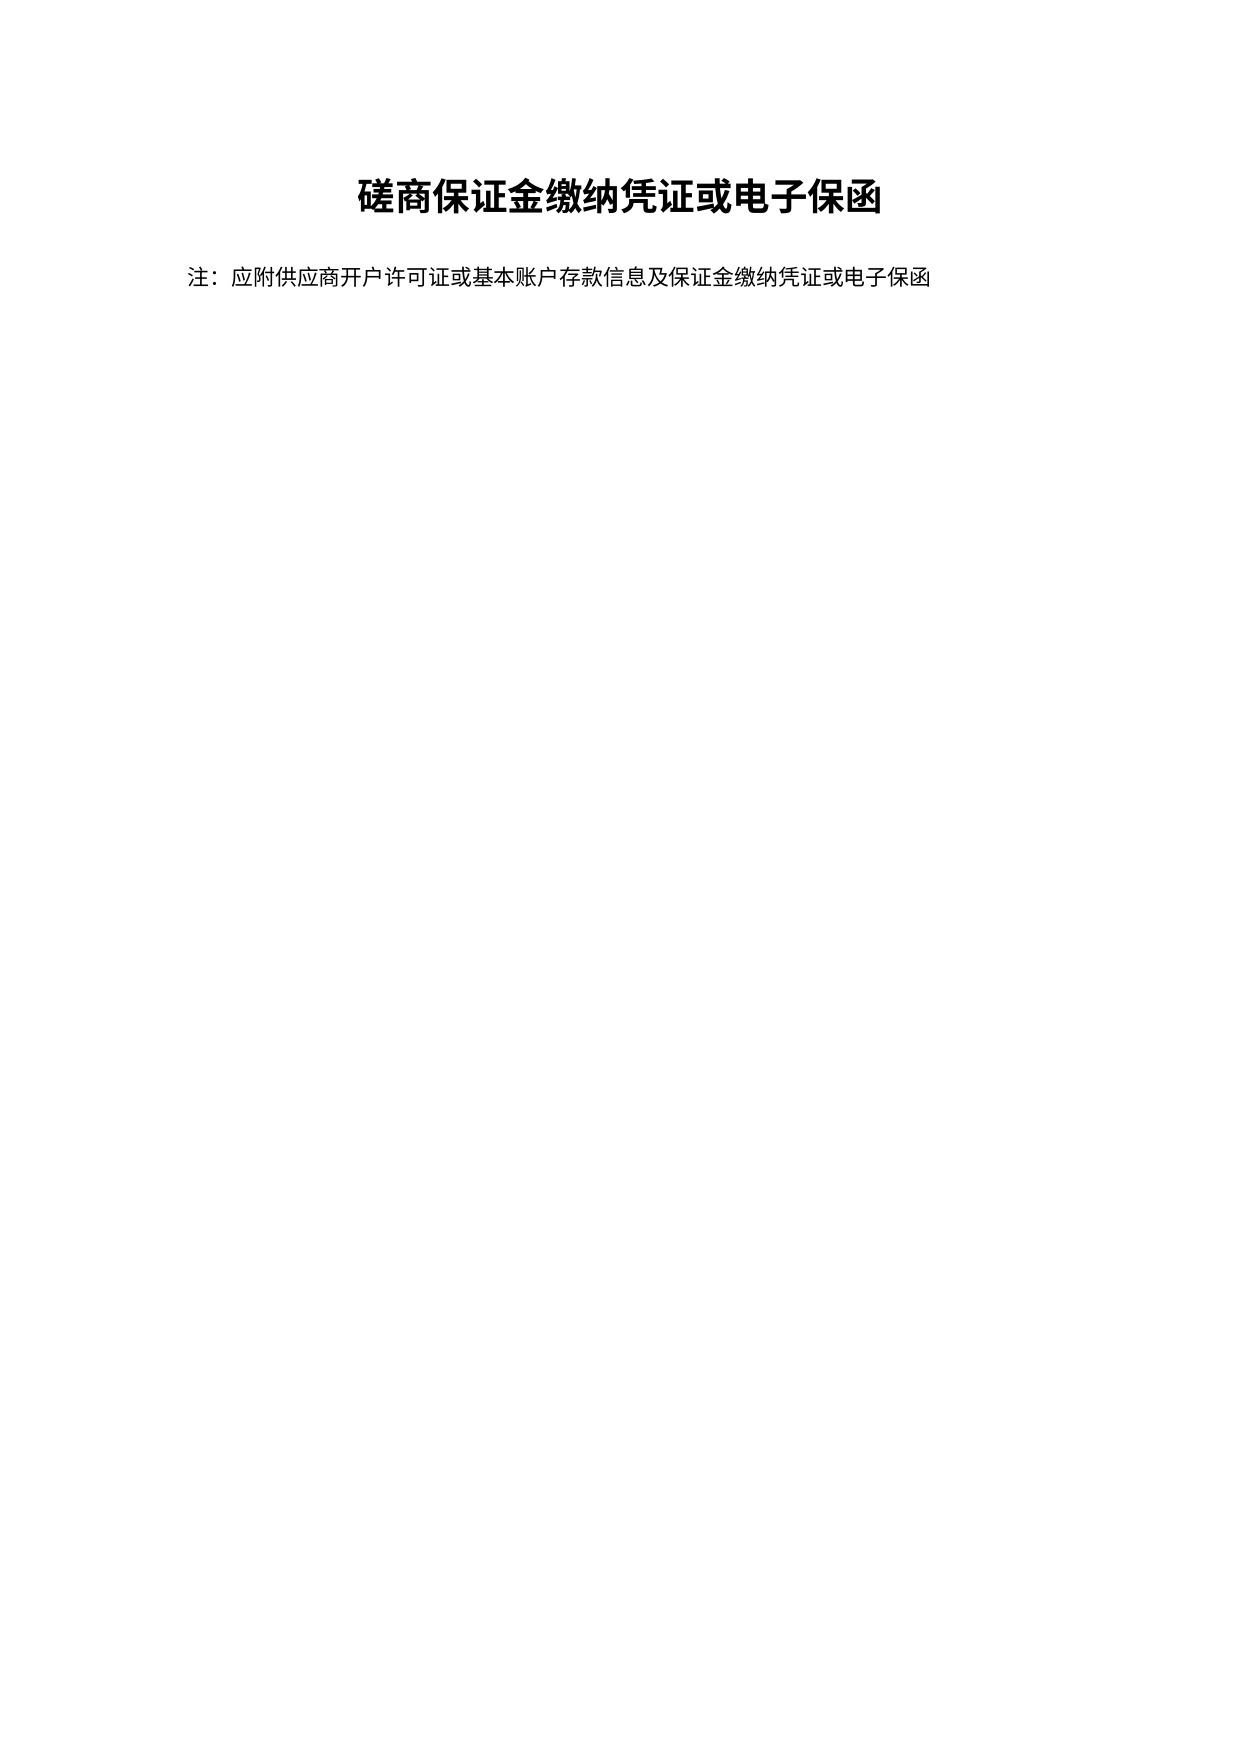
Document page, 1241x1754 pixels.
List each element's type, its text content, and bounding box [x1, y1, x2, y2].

text 注：应附供应商开户许可证或基本账户存款信息及保证金缴纳凭证或电子保函 [187, 259, 1053, 292]
text 磋商保证金缴纳凭证或电子保函 [187, 162, 1053, 227]
